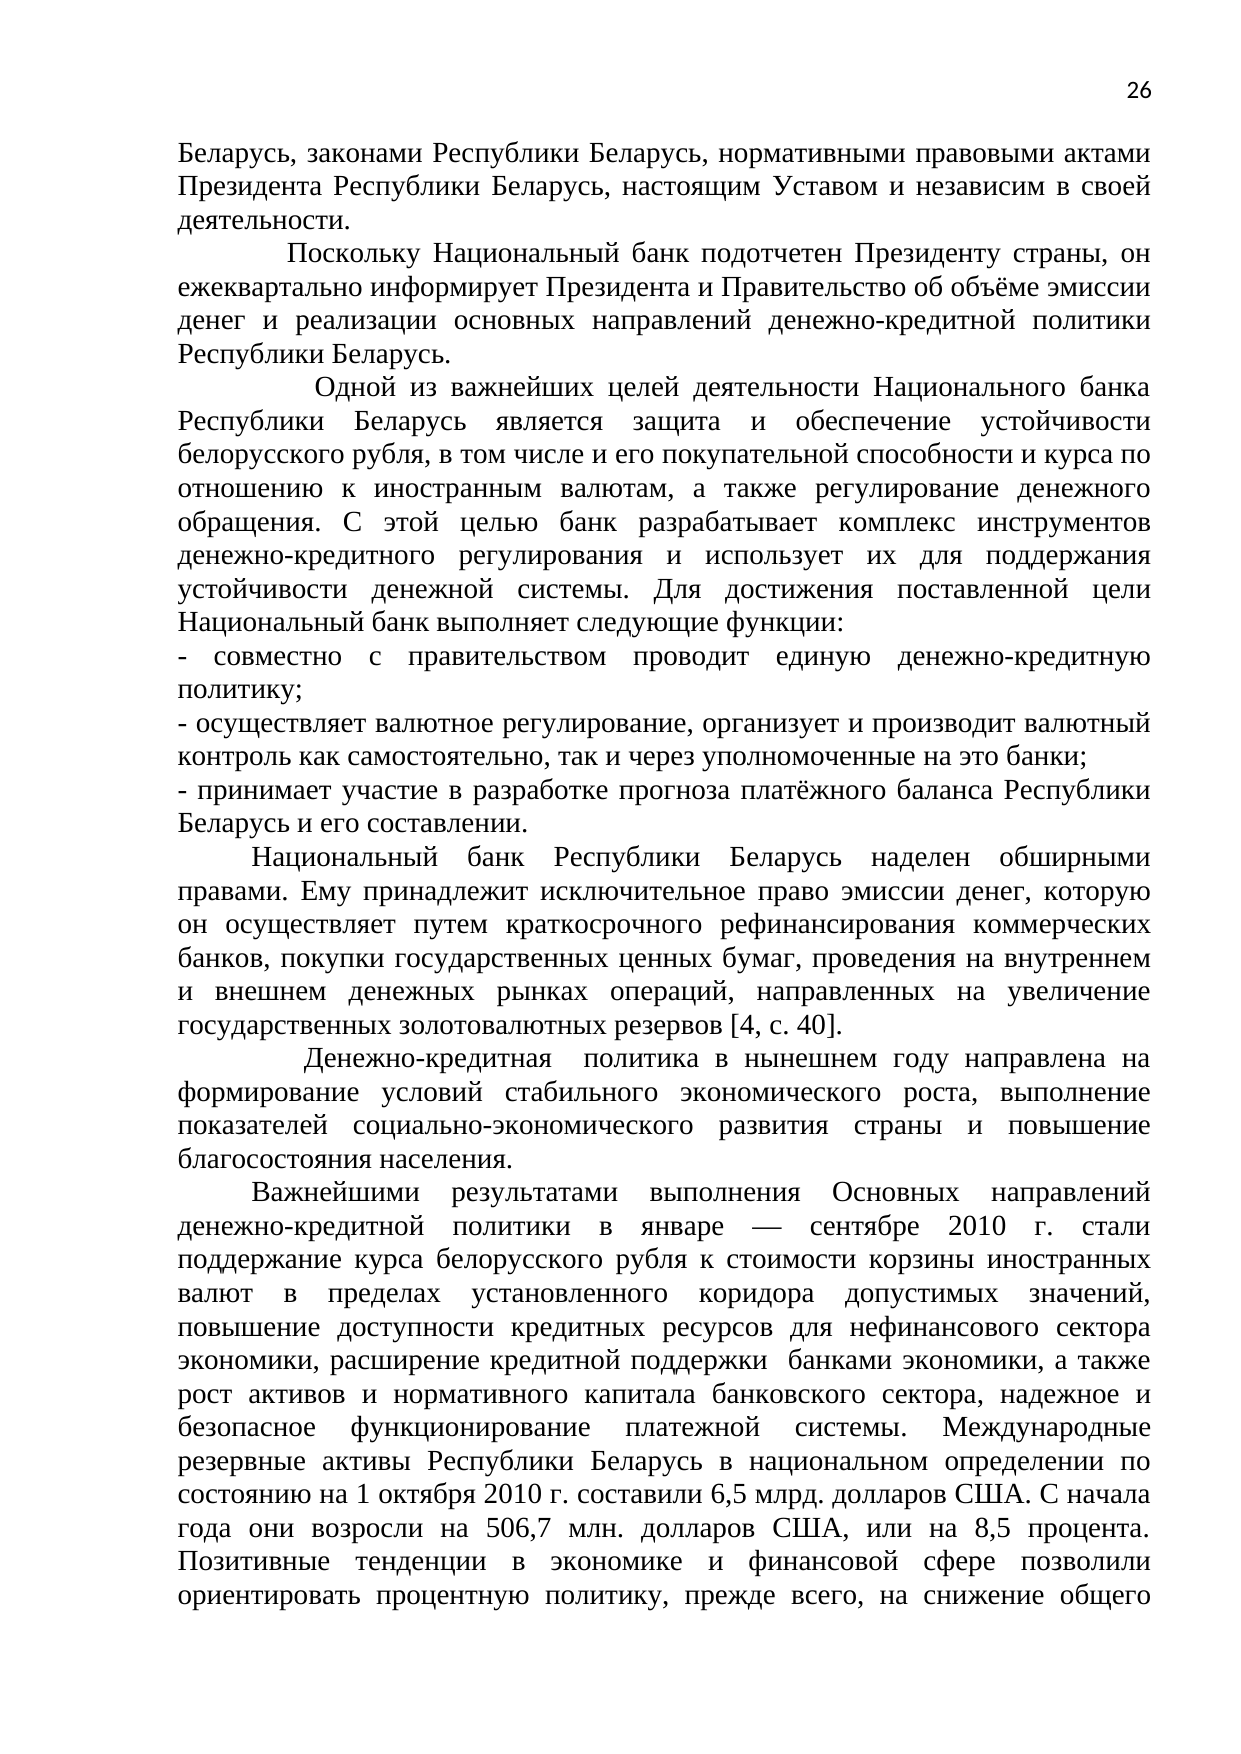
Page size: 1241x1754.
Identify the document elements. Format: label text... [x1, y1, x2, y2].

text - осуществляет валютное регулирование, организует и производит валютный контроль как самостоятельно, так и через уполномоченные на это банки; [177, 705, 1152, 772]
text Национальный банк Республики Беларусь наделен обширными правами. Ему принадлежит исключительное право эмиссии денег, которую он осуществляет путем краткосрочного рефинансирования коммерческих банков, покупки государственных ценных бумаг, проведения на внутреннем и внешнем денежных рынках операций, направленных на увеличение государственных золотовалютных резервов [4, c. 40]. [177, 839, 1152, 1040]
text Одной из важнейших целей деятельности Национального банка Республики Беларусь является защита и обеспечение устойчивости белорусского рубля, в том числе и его покупательной способности и курса по отношению к иностранным валютам, а также регулирование денежного обращения. С этой целью банк разрабатывает комплекс инструментов денежно-кредитного регулирования и использует их для поддержания устойчивости денежной системы. Для достижения поставленной цели Национальный банк выполняет следующие функции: [177, 369, 1152, 638]
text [177, 135, 1152, 235]
text Поскольку Национальный банк подотчетен Президенту страны, он ежеквартально информирует Президента и Правительство об объёме эмиссии денег и реализации основных направлений денежно-кредитной политики Республики Беларусь. [177, 235, 1152, 369]
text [177, 1174, 1152, 1611]
text - принимает участие в разработке прогноза платёжного баланса Республики Беларусь и его составлении. [177, 772, 1152, 839]
text - совместно с правительством проводит единую денежно-кредитную политику; [177, 638, 1152, 705]
text Денежно-кредитная политика в нынешнем году направлена на формирование условий стабильного экономического роста, выполнение показателей социально-экономического развития страны и повышение благосостояния населения. [177, 1040, 1152, 1174]
